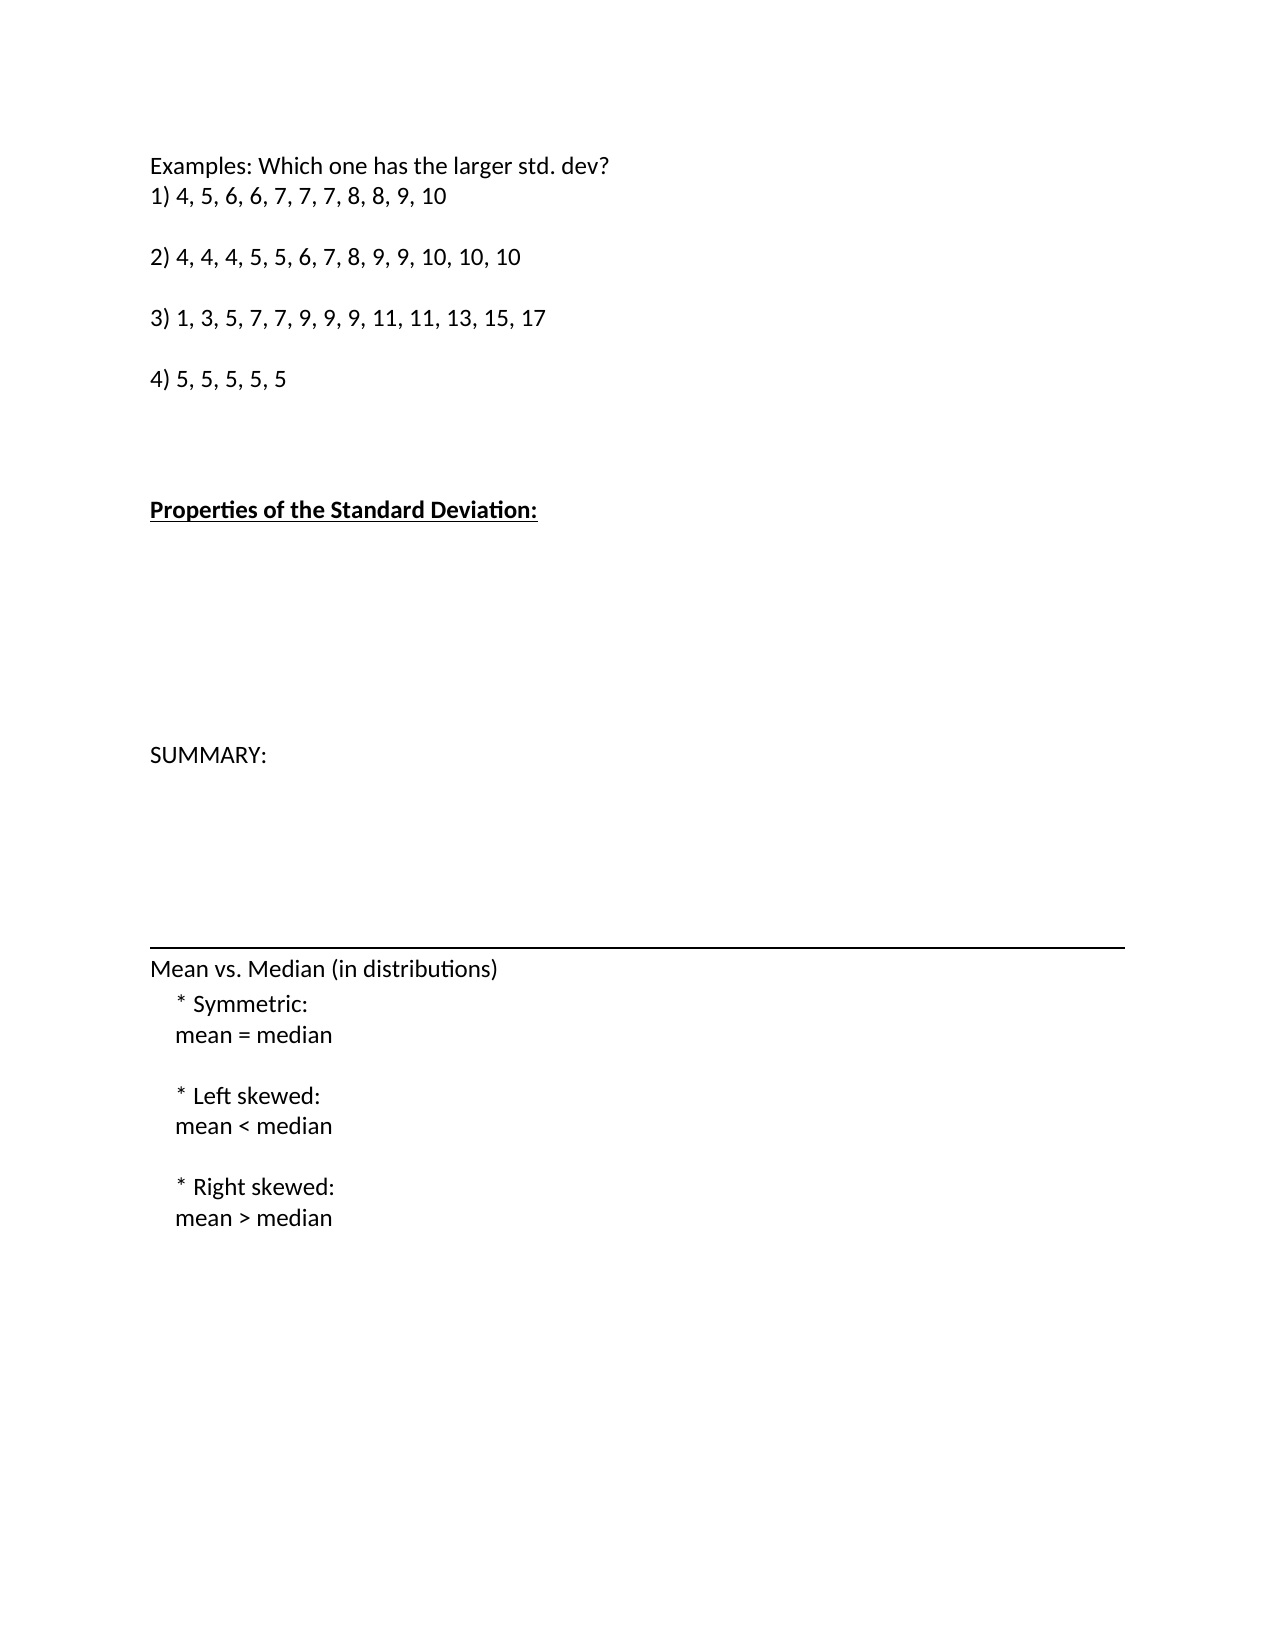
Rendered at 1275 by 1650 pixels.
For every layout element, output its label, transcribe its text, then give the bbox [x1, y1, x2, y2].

text 2) 4, 4, 4, 5, 5, 6, 7, 8, 9, 9, 10, 10, 10 [150, 242, 1125, 272]
text 1) 4, 5, 6, 6, 7, 7, 7, 8, 8, 9, 10 [150, 181, 1125, 211]
text * Symmetric: [175, 988, 1125, 1019]
text * Left skewed: [175, 1080, 1125, 1110]
text Mean vs. Median (in distributions) [150, 953, 1125, 984]
text Examples: Which one has the larger std. dev? [150, 150, 1125, 181]
text Properties of the Standard Deviation: [150, 495, 1125, 525]
text mean < median [175, 1110, 1125, 1141]
text * Right skewed: [175, 1171, 1125, 1202]
text 4) 5, 5, 5, 5, 5 [150, 364, 1125, 394]
text SUMMARY: [150, 740, 1125, 770]
text 3) 1, 3, 5, 7, 7, 9, 9, 9, 11, 11, 13, 15, 17 [150, 303, 1125, 333]
text mean > median [175, 1202, 1125, 1232]
text mean = median [175, 1019, 1125, 1049]
